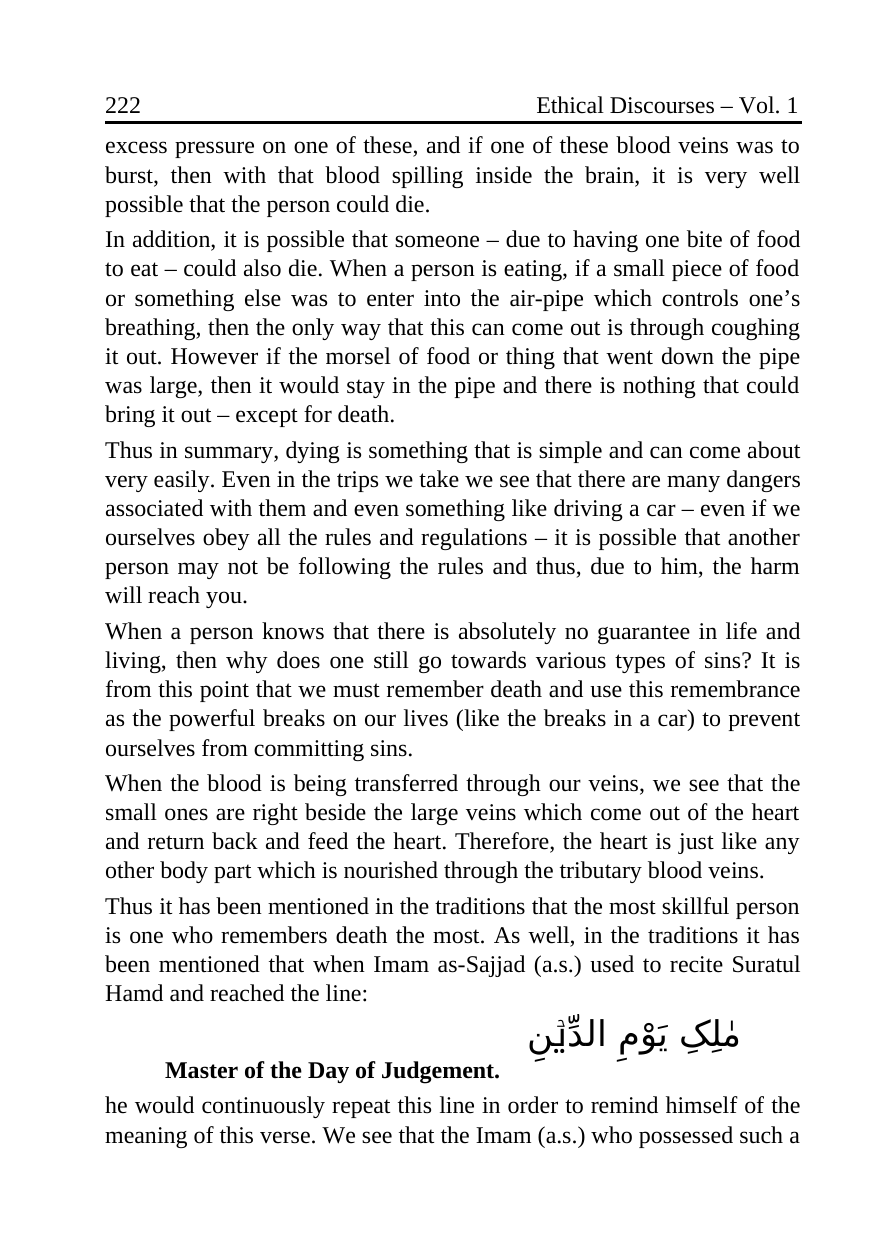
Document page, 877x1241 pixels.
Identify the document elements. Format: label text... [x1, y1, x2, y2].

text Thus in summary, dying is something that is simple and can come about very easily. Even in the trips we take we see that there are many dangers associated with them and even something like driving a car – even if we ourselves obey all the rules and regulations – it is possible that another person may not be following the rules and thus, due to him, the harm will reach you. [105, 435, 802, 610]
text In addition, it is possible that someone – due to having one bite of food to eat – could also die. When a person is eating, if a small piece of food or something else was to enter into the air-pipe which controls one’s breathing, then the only way that this can come out is through coughing it out. However if the morsel of food or thing that went down the pipe was large, then it would stay in the pipe and there is nothing that could bring it out – except for death. [105, 224, 802, 428]
text Master of the Day of Judgement. [165, 1055, 742, 1084]
text مٰلِکِ یَوْمِ الدِّیۡنِ [165, 1014, 742, 1055]
text Thus it has been mentioned in the traditions that the most skillful person is one who remembers death the most. As well, in the traditions it has been mentioned that when Imam as-Sajjad (a.s.) used to recite Suratul Hamd and reached the line: [105, 891, 802, 1008]
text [105, 1091, 802, 1149]
text When the blood is being transferred through our veins, we see that the small ones are right beside the large veins which come out of the heart and return back and feed the heart. Therefore, the heart is just like any other body part which is nourished through the tributary blood veins. [105, 768, 802, 885]
text The vessels that pass through the brain are much thinner than those which are contained in the petals of a flower and if there was to be any excess pressure on one of these, and if one of these blood veins was to burst, then with that blood spilling inside the brain, it is very well possible that the person could die. [105, 131, 802, 218]
text When a person knows that there is absolutely no guarantee in life and living, then why does one still go towards various types of sins? It is from this point that we must remember death and use this remembrance as the powerful breaks on our lives (like the breaks in a car) to prevent ourselves from committing sins. [105, 616, 802, 762]
